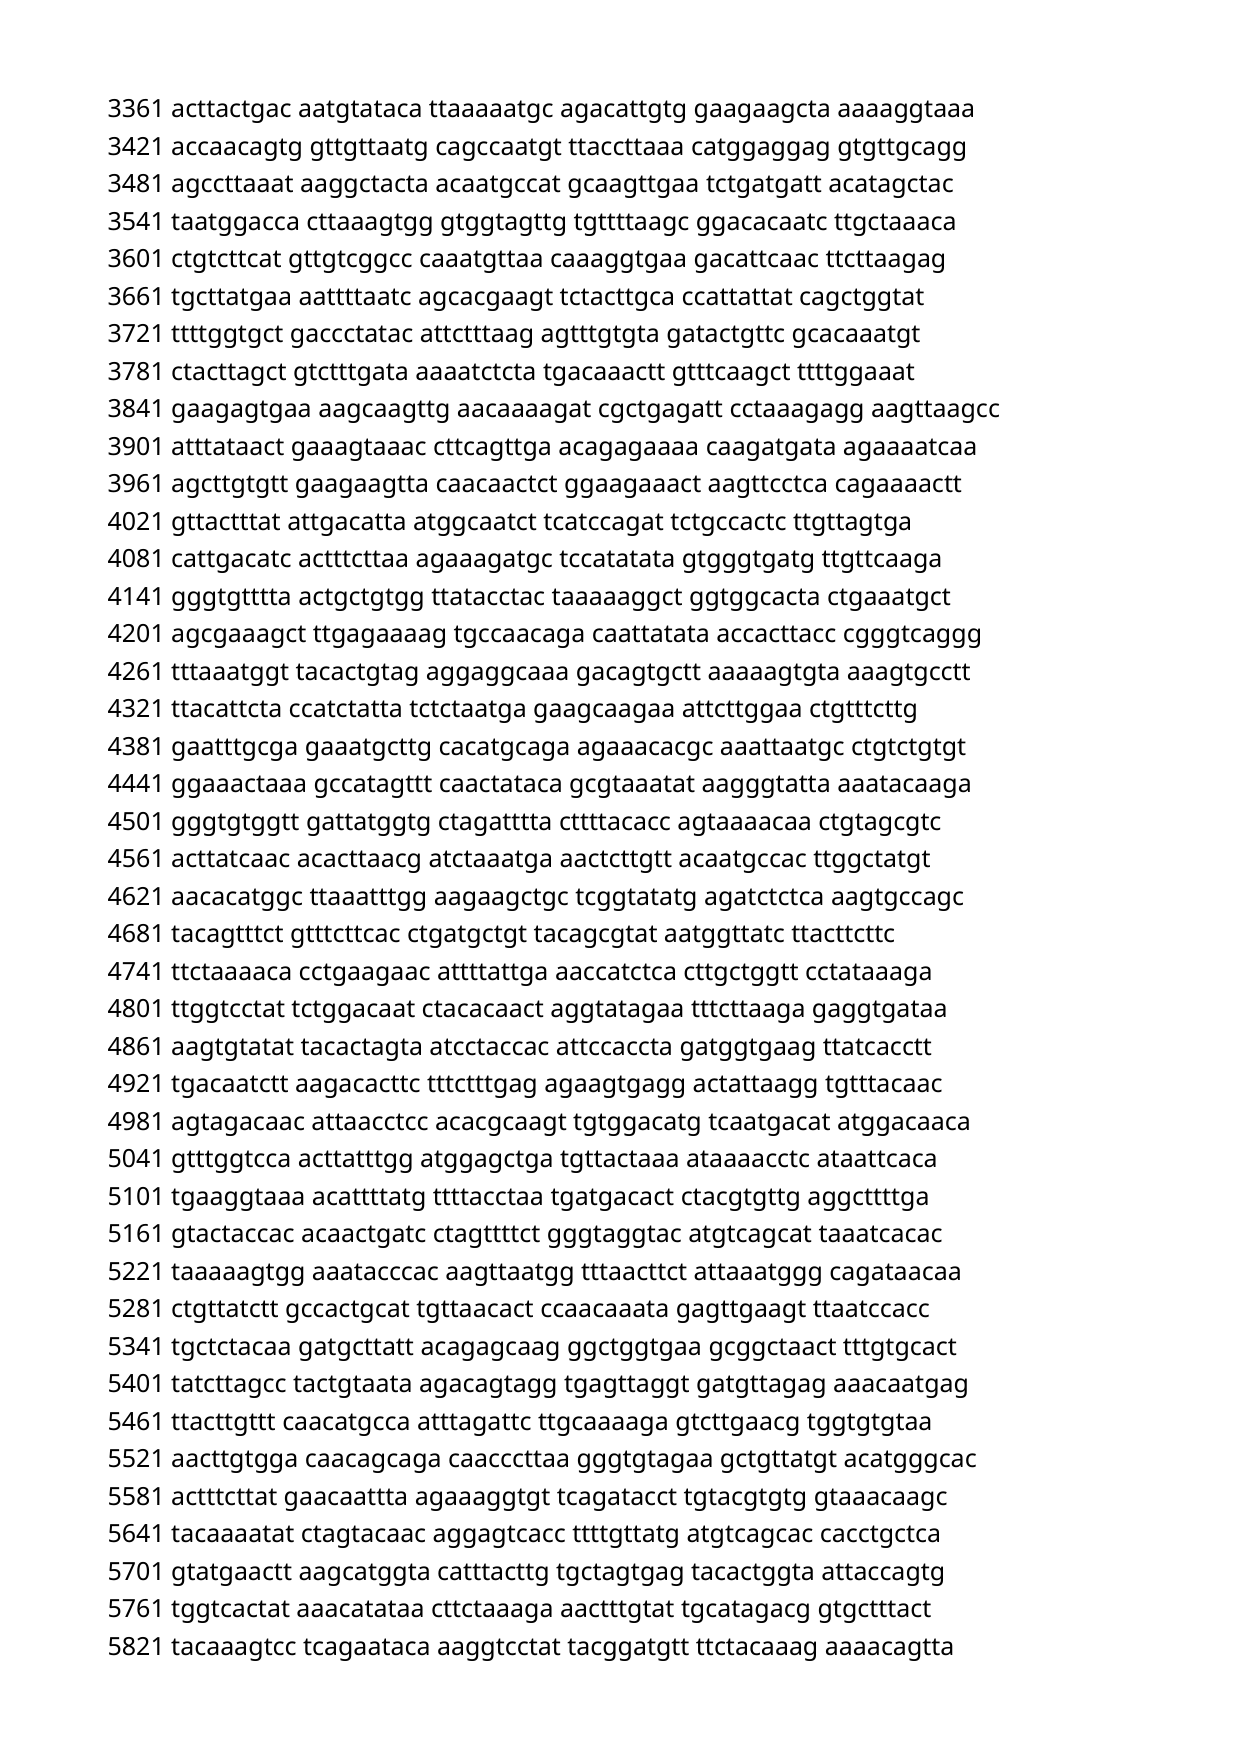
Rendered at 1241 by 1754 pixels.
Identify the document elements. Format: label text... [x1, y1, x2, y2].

text 3901 atttataact gaaagtaaac cttcagttga acagagaaaa caagatgata agaaaatcaa [75, 427, 1165, 464]
text 5701 gtatgaactt aagcatggta catttacttg tgctagtgag tacactggta attaccagtg [75, 1552, 1165, 1589]
text 3781 ctacttagct gtctttgata aaaatctcta tgacaaactt gtttcaagct ttttggaaat [75, 352, 1165, 389]
text 4141 gggtgtttta actgctgtgg ttatacctac taaaaaggct ggtggcacta ctgaaatgct [75, 577, 1165, 614]
text 5401 tatcttagcc tactgtaata agacagtagg tgagttaggt gatgttagag aaacaatgag [75, 1364, 1165, 1402]
text 5761 tggtcactat aaacatataa cttctaaaga aactttgtat tgcatagacg gtgctttact [75, 1589, 1165, 1627]
text 5221 taaaaagtgg aaatacccac aagttaatgg tttaacttct attaaatggg cagataacaa [75, 1252, 1165, 1289]
text 4021 gttactttat attgacatta atggcaatct tcatccagat tctgccactc ttgttagtga [75, 502, 1165, 539]
text 4921 tgacaatctt aagacacttc tttctttgag agaagtgagg actattaagg tgtttacaac [75, 1064, 1165, 1102]
text 3961 agcttgtgtt gaagaagtta caacaactct ggaagaaact aagttcctca cagaaaactt [75, 464, 1165, 502]
text 4201 agcgaaagct ttgagaaaag tgccaacaga caattatata accacttacc cgggtcaggg [75, 614, 1165, 652]
text 4861 aagtgtatat tacactagta atcctaccac attccaccta gatggtgaag ttatcacctt [75, 1027, 1165, 1064]
text 3421 accaacagtg gttgttaatg cagccaatgt ttaccttaaa catggaggag gtgttgcagg [75, 127, 1165, 164]
text 5161 gtactaccac acaactgatc ctagttttct gggtaggtac atgtcagcat taaatcacac [75, 1214, 1165, 1252]
text 3541 taatggacca cttaaagtgg gtggtagttg tgttttaagc ggacacaatc ttgctaaaca [75, 202, 1165, 239]
text 4561 acttatcaac acacttaacg atctaaatga aactcttgtt acaatgccac ttggctatgt [75, 839, 1165, 877]
text 5101 tgaaggtaaa acattttatg ttttacctaa tgatgacact ctacgtgttg aggcttttga [75, 1177, 1165, 1214]
text 4321 ttacattcta ccatctatta tctctaatga gaagcaagaa attcttggaa ctgtttcttg [75, 689, 1165, 727]
text 3661 tgcttatgaa aattttaatc agcacgaagt tctacttgca ccattattat cagctggtat [75, 277, 1165, 314]
text 4261 tttaaatggt tacactgtag aggaggcaaa gacagtgctt aaaaagtgta aaagtgcctt [75, 652, 1165, 689]
text 5281 ctgttatctt gccactgcat tgttaacact ccaacaaata gagttgaagt ttaatccacc [75, 1289, 1165, 1327]
text 4741 ttctaaaaca cctgaagaac attttattga aaccatctca cttgctggtt cctataaaga [75, 952, 1165, 989]
text 4081 cattgacatc actttcttaa agaaagatgc tccatatata gtgggtgatg ttgttcaaga [75, 539, 1165, 577]
text 4681 tacagtttct gtttcttcac ctgatgctgt tacagcgtat aatggttatc ttacttcttc [75, 914, 1165, 952]
text 3841 gaagagtgaa aagcaagttg aacaaaagat cgctgagatt cctaaagagg aagttaagcc [75, 389, 1165, 427]
text 3601 ctgtcttcat gttgtcggcc caaatgttaa caaaggtgaa gacattcaac ttcttaagag [75, 239, 1165, 277]
text 4981 agtagacaac attaacctcc acacgcaagt tgtggacatg tcaatgacat atggacaaca [75, 1102, 1165, 1139]
text 4441 ggaaactaaa gccatagttt caactataca gcgtaaatat aagggtatta aaatacaaga [75, 764, 1165, 802]
text 5341 tgctctacaa gatgcttatt acagagcaag ggctggtgaa gcggctaact tttgtgcact [75, 1327, 1165, 1364]
text 5521 aacttgtgga caacagcaga caacccttaa gggtgtagaa gctgttatgt acatgggcac [75, 1439, 1165, 1477]
text 5641 tacaaaatat ctagtacaac aggagtcacc ttttgttatg atgtcagcac cacctgctca [75, 1514, 1165, 1552]
text 4801 ttggtcctat tctggacaat ctacacaact aggtatagaa tttcttaaga gaggtgataa [75, 989, 1165, 1027]
text 3481 agccttaaat aaggctacta acaatgccat gcaagttgaa tctgatgatt acatagctac [75, 164, 1165, 202]
text 4621 aacacatggc ttaaatttgg aagaagctgc tcggtatatg agatctctca aagtgccagc [75, 877, 1165, 914]
text 3721 ttttggtgct gaccctatac attctttaag agtttgtgta gatactgttc gcacaaatgt [75, 314, 1165, 352]
text 4501 gggtgtggtt gattatggtg ctagatttta cttttacacc agtaaaacaa ctgtagcgtc [75, 802, 1165, 839]
text 5581 actttcttat gaacaattta agaaaggtgt tcagatacct tgtacgtgtg gtaaacaagc [75, 1477, 1165, 1514]
text 4381 gaatttgcga gaaatgcttg cacatgcaga agaaacacgc aaattaatgc ctgtctgtgt [75, 727, 1165, 764]
text 3361 acttactgac aatgtataca ttaaaaatgc agacattgtg gaagaagcta aaaaggtaaa [75, 89, 1165, 127]
text 5461 ttacttgttt caacatgcca atttagattc ttgcaaaaga gtcttgaacg tggtgtgtaa [75, 1402, 1165, 1439]
text 5041 gtttggtcca acttatttgg atggagctga tgttactaaa ataaaacctc ataattcaca [75, 1139, 1165, 1177]
text 5821 tacaaagtcc tcagaataca aaggtcctat tacggatgtt ttctacaaag aaaacagtta [75, 1627, 1165, 1664]
